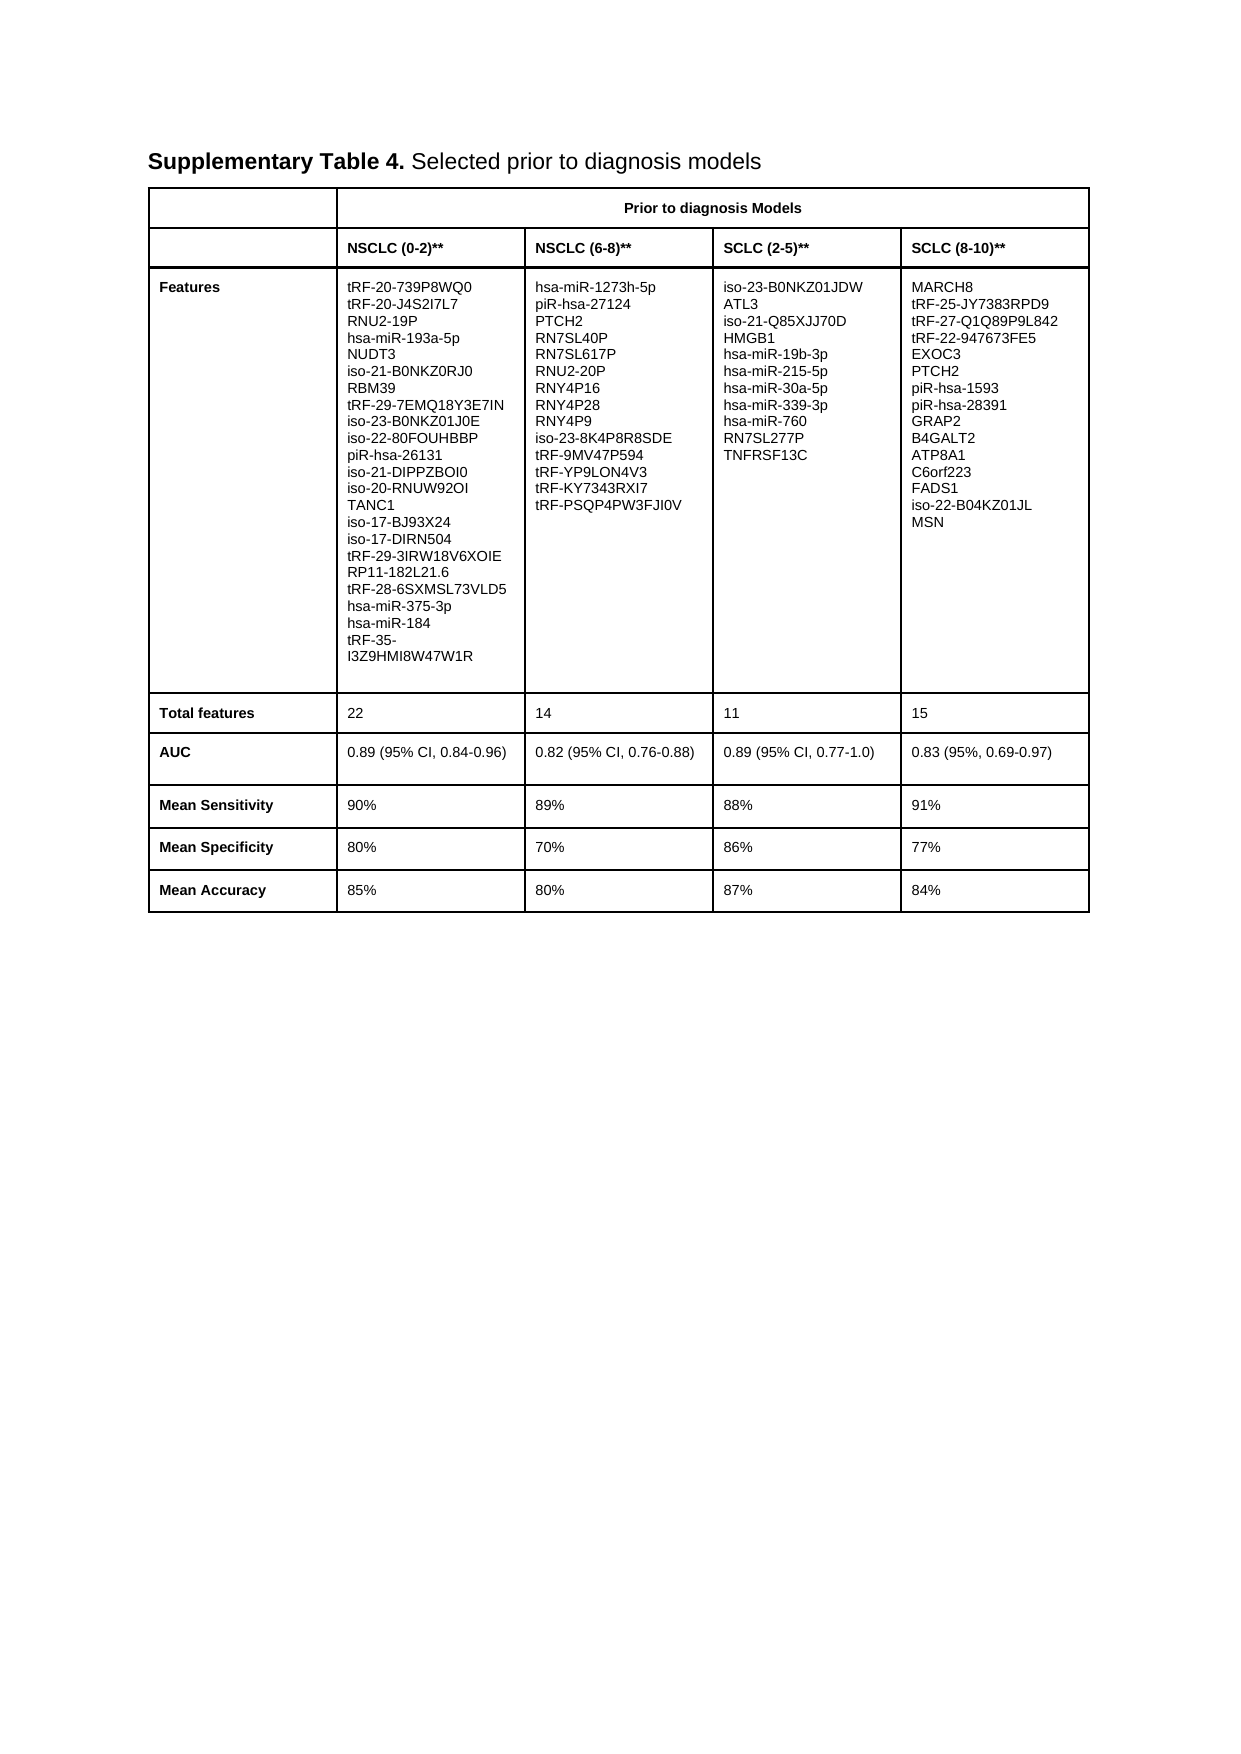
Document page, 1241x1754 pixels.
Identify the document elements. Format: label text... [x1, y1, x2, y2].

table_cell 88% [714, 786, 900, 827]
table_cell 0.82 (95% CI, 0.76-0.88) [526, 734, 712, 784]
table_cell 89% [526, 786, 712, 827]
table_cell 0.83 (95%, 0.69-0.97) [902, 734, 1088, 784]
table_cell AUC [150, 734, 336, 784]
table_cell hsa-miR-1273h-5p piR-hsa-27124 PTCH2 RN7SL40P RN7SL617P RNU2-20P RNY4P16 RNY4P28 RNY4P9 iso-23-8K4P8R8SDE tRF-9MV47P594 tRF-YP9LON4V3 tRF-KY7343RXI7 tRF-PSQP4PW3FJI0V [526, 269, 712, 692]
table_cell Mean Sensitivity [150, 786, 336, 827]
table_cell 22 [338, 694, 524, 732]
table_cell iso-23-B0NKZ01JDW ATL3 iso-21-Q85XJJ70D HMGB1 hsa-miR-19b-3p hsa-miR-215-5p hsa-miR-30a-5p hsa-miR-339-3p hsa-miR-760 RN7SL277P TNFRSF13C [714, 269, 900, 692]
table_cell Total features [150, 694, 336, 732]
table_cell 80% [338, 829, 524, 869]
table_header [150, 189, 336, 227]
table_cell 0.89 (95% CI, 0.84-0.96) [338, 734, 524, 784]
table_cell 87% [714, 871, 900, 911]
table_cell 14 [526, 694, 712, 732]
table_cell SCLC (2-5)** [714, 229, 900, 266]
table_cell NSCLC (0-2)** [338, 229, 524, 266]
table_cell 84% [902, 871, 1088, 911]
table_cell Features [150, 269, 336, 692]
table_cell 11 [714, 694, 900, 732]
table_cell 15 [902, 694, 1088, 732]
table_cell 80% [526, 871, 712, 911]
table_cell MARCH8 tRF-25-JY7383RPD9 tRF-27-Q1Q89P9L842 tRF-22-947673FE5 EXOC3 PTCH2 piR-hsa-1593 piR-hsa-28391 GRAP2 B4GALT2 ATP8A1 C6orf223 FADS1 iso-22-B04KZ01JL MSN [902, 269, 1088, 692]
table_cell 90% [338, 786, 524, 827]
table_header Prior to diagnosis Models [338, 189, 1088, 227]
table_cell Mean Accuracy [150, 871, 336, 911]
table_cell 86% [714, 829, 900, 869]
table_cell SCLC (8-10)** [902, 229, 1088, 266]
table_cell 85% [338, 871, 524, 911]
table_cell [150, 229, 336, 266]
table_cell NSCLC (6-8)** [526, 229, 712, 266]
table_cell 70% [526, 829, 712, 869]
table_cell 91% [902, 786, 1088, 827]
table_cell tRF-20-739P8WQ0 tRF-20-J4S2I7L7 RNU2-19P hsa-miR-193a-5p NUDT3 iso-21-B0NKZ0RJ0 RBM39 tRF-29-7EMQ18Y3E7IN iso-23-B0NKZ01J0E iso-22-80FOUHBBP piR-hsa-26131 iso-21-DIPPZBOI0 iso-20-RNUW92OI TANC1 iso-17-BJ93X24 iso-17-DIRN504 tRF-29-3IRW18V6XOIE RP11-182L21.6 tRF-28-6SXMSL73VLD5 hsa-miR-375-3p hsa-miR-184 tRF-35-I3Z9HMI8W47W1R [338, 269, 524, 692]
table_cell 77% [902, 829, 1088, 869]
text Supplementary Table 4. Selected prior to diagnosis models [148, 148, 1093, 174]
table_cell 0.89 (95% CI, 0.77-1.0) [714, 734, 900, 784]
table_cell Mean Specificity [150, 829, 336, 869]
